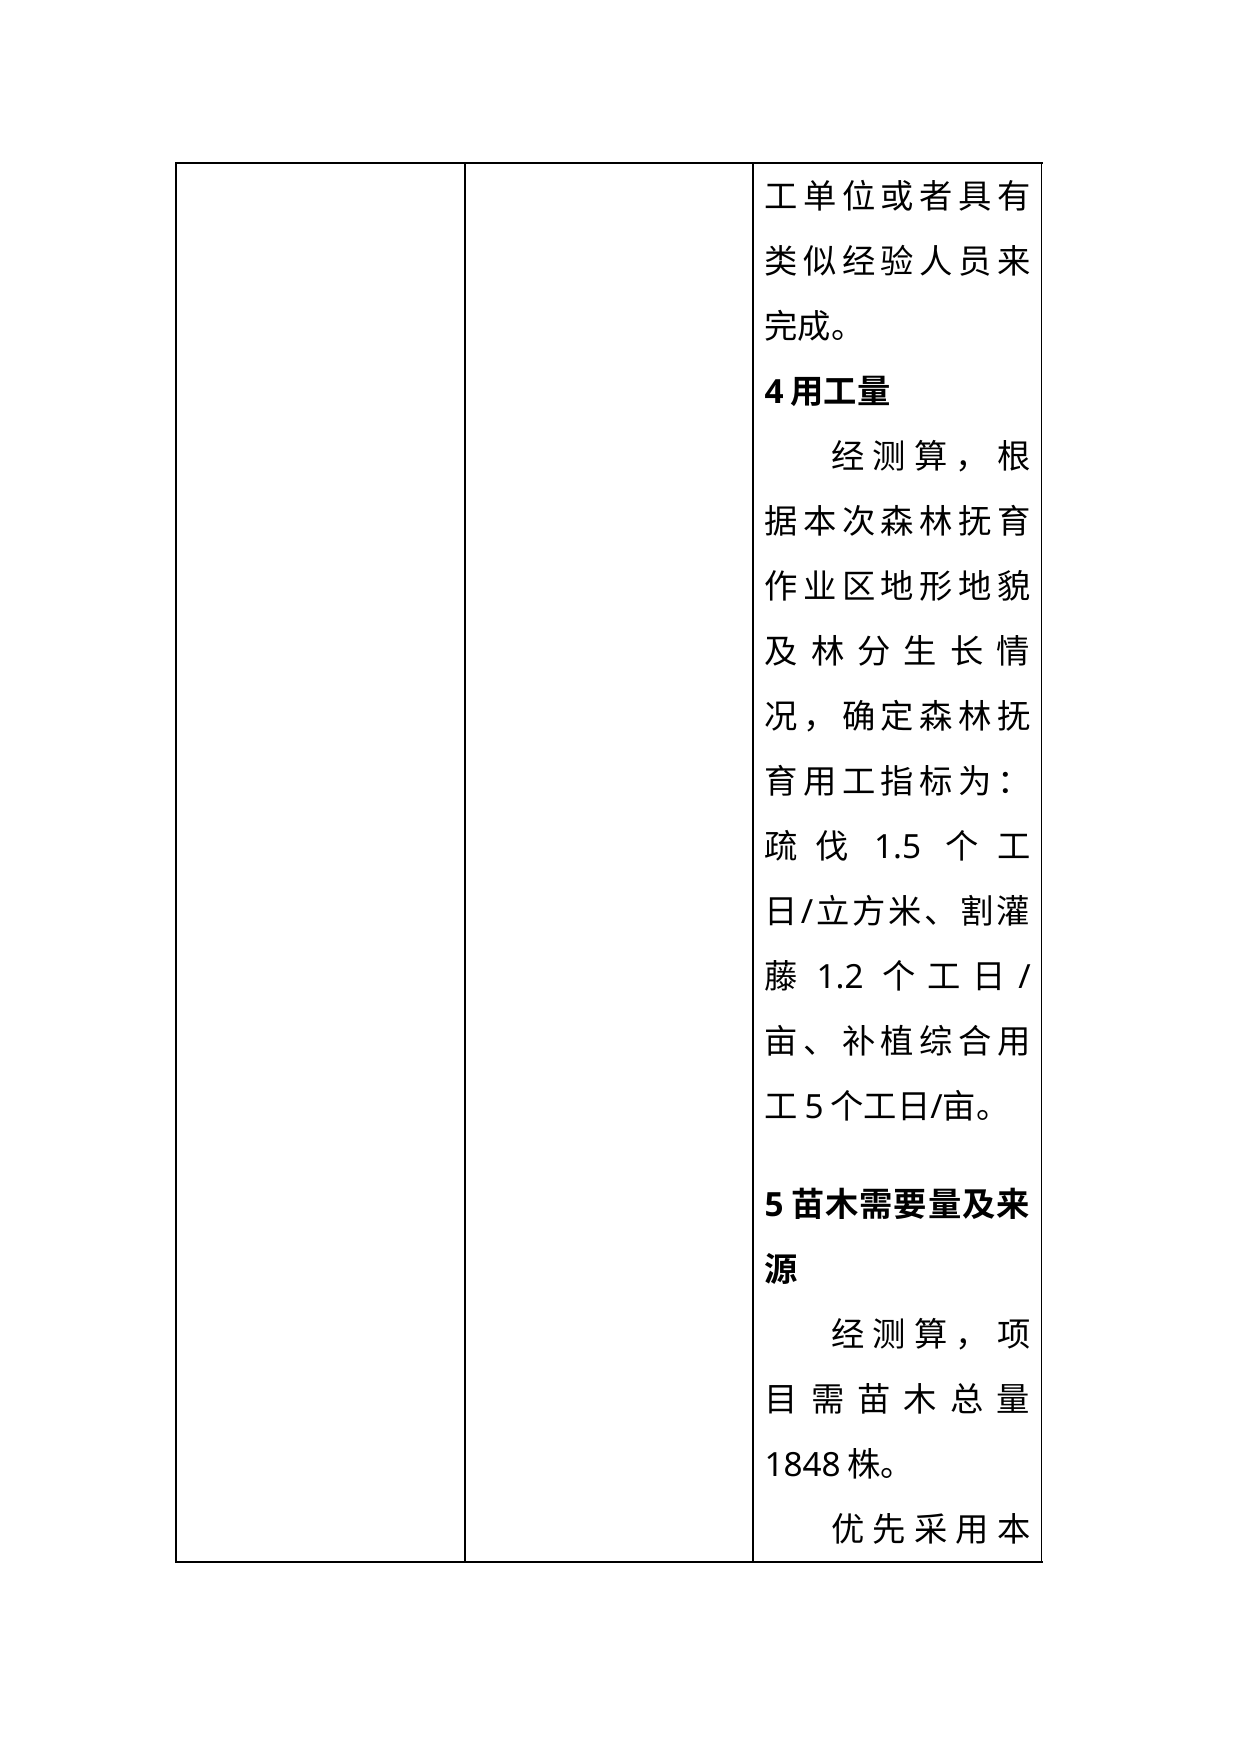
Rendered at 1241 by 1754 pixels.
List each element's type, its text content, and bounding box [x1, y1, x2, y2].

table_cell [466, 164, 752, 1561]
table_cell 1 [177, 164, 464, 1561]
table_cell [754, 164, 1041, 1561]
